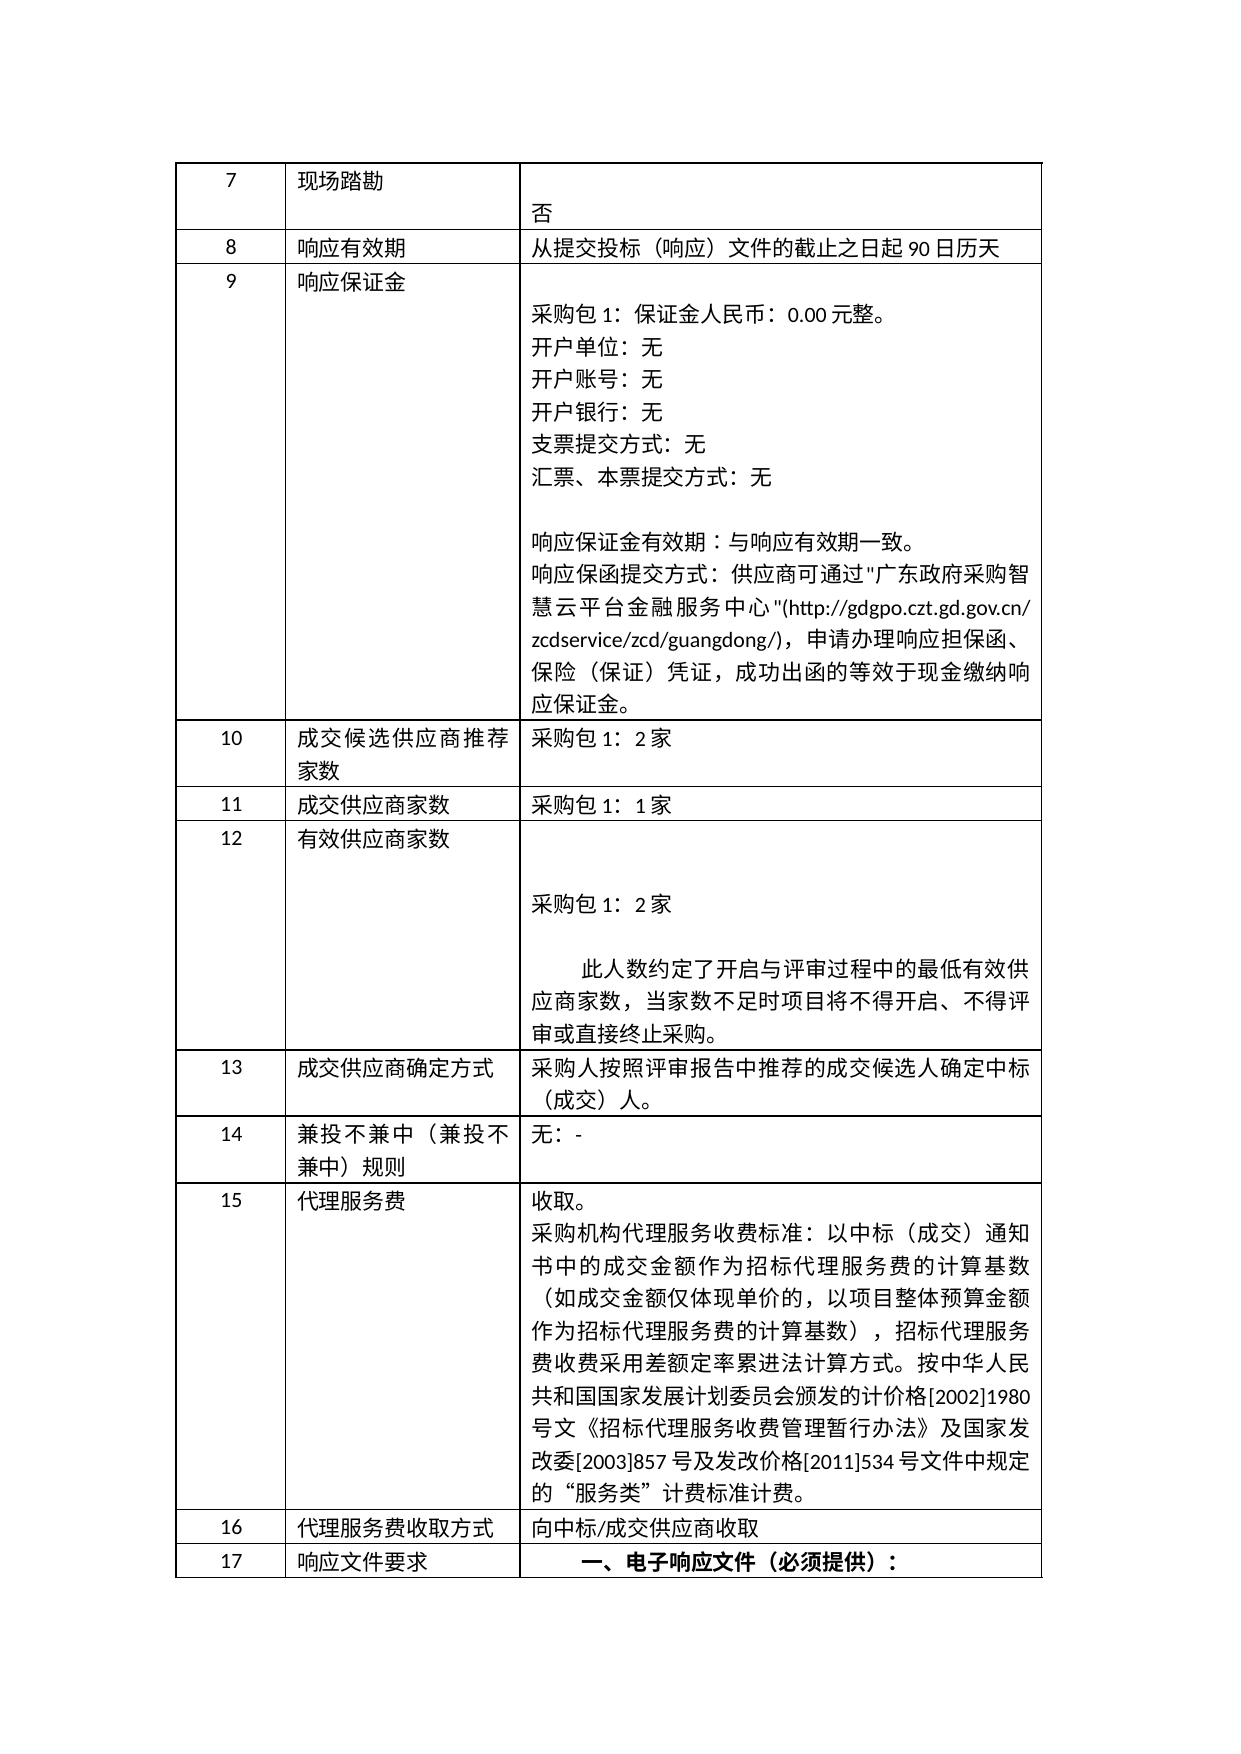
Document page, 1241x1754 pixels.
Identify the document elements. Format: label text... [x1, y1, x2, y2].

table_cell 16 [177, 1510, 285, 1543]
table_cell 10 [177, 721, 285, 786]
table_cell 成交供应商确定方式 [286, 1051, 519, 1115]
table_cell 采购包1：1家 [521, 787, 1041, 820]
table_cell 向中标/成交供应商收取 [521, 1510, 1041, 1543]
table_cell 17 [177, 1544, 285, 1577]
table_cell 采购包1：保证金人民币：0.00元整。 开户单位：无 开户账号：无 开户银行：无 支票提交方式：无 汇票、本票提交方式：无 响应保证金有效期∶与响应有效期一致。 响应保函提交方式：供应商可通过"广东政府采购智慧云平台金融服务中心"(http://gdgpo.czt.gd.gov.cn/zcdservice/zcd/guangdong/)，申请办理响应担保函、保险（保证）凭证，成功出函的等效于现金缴纳响应保证金。 [521, 264, 1041, 719]
table_cell 代理服务费 [286, 1184, 519, 1508]
table_cell 响应保证金 [286, 264, 519, 719]
table_cell 15 [177, 1184, 285, 1508]
table_cell 兼投不兼中（兼投不兼中）规则 [286, 1117, 519, 1182]
table_cell 否 [521, 164, 1041, 228]
table_cell 8 [177, 230, 285, 263]
table_cell 成交候选供应商推荐家数 [286, 721, 519, 786]
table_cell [521, 1544, 1041, 1577]
table_cell 代理服务费收取方式 [286, 1510, 519, 1543]
table_cell 成交供应商家数 [286, 787, 519, 820]
table_cell 收取。 采购机构代理服务收费标准：以中标（成交）通知书中的成交金额作为招标代理服务费的计算基数（如成交金额仅体现单价的，以项目整体预算金额作为招标代理服务费的计算基数），招标代理服务费收费采用差额定率累进法计算方式。按中华人民共和国国家发展计划委员会颁发的计价格[2002]1980号文《招标代理服务收费管理暂行办法》及国家发改委[2003]857号及发改价格[2011]534号文件中规定的“服务类”计费标准计费。 [521, 1184, 1041, 1508]
table_cell 采购包1：2家 此人数约定了开启与评审过程中的最低有效供应商家数，当家数不足时项目将不得开启、不得评审或直接终止采购。 [521, 821, 1041, 1049]
table_cell 响应文件要求 [286, 1544, 519, 1577]
table_cell 采购人按照评审报告中推荐的成交候选人确定中标（成交）人。 [521, 1051, 1041, 1115]
table_cell 12 [177, 821, 285, 1049]
table_cell 7 [177, 164, 285, 228]
table_cell 无：- [521, 1117, 1041, 1182]
table_cell 有效供应商家数 [286, 821, 519, 1049]
table_cell 采购包1：2家 [521, 721, 1041, 786]
table_cell 从提交投标（响应）文件的截止之日起90日历天 [521, 230, 1041, 263]
table_cell 现场踏勘 [286, 164, 519, 228]
table_cell 14 [177, 1117, 285, 1182]
table_cell 9 [177, 264, 285, 719]
table_cell 13 [177, 1051, 285, 1115]
table_cell 响应有效期 [286, 230, 519, 263]
table_cell 11 [177, 787, 285, 820]
